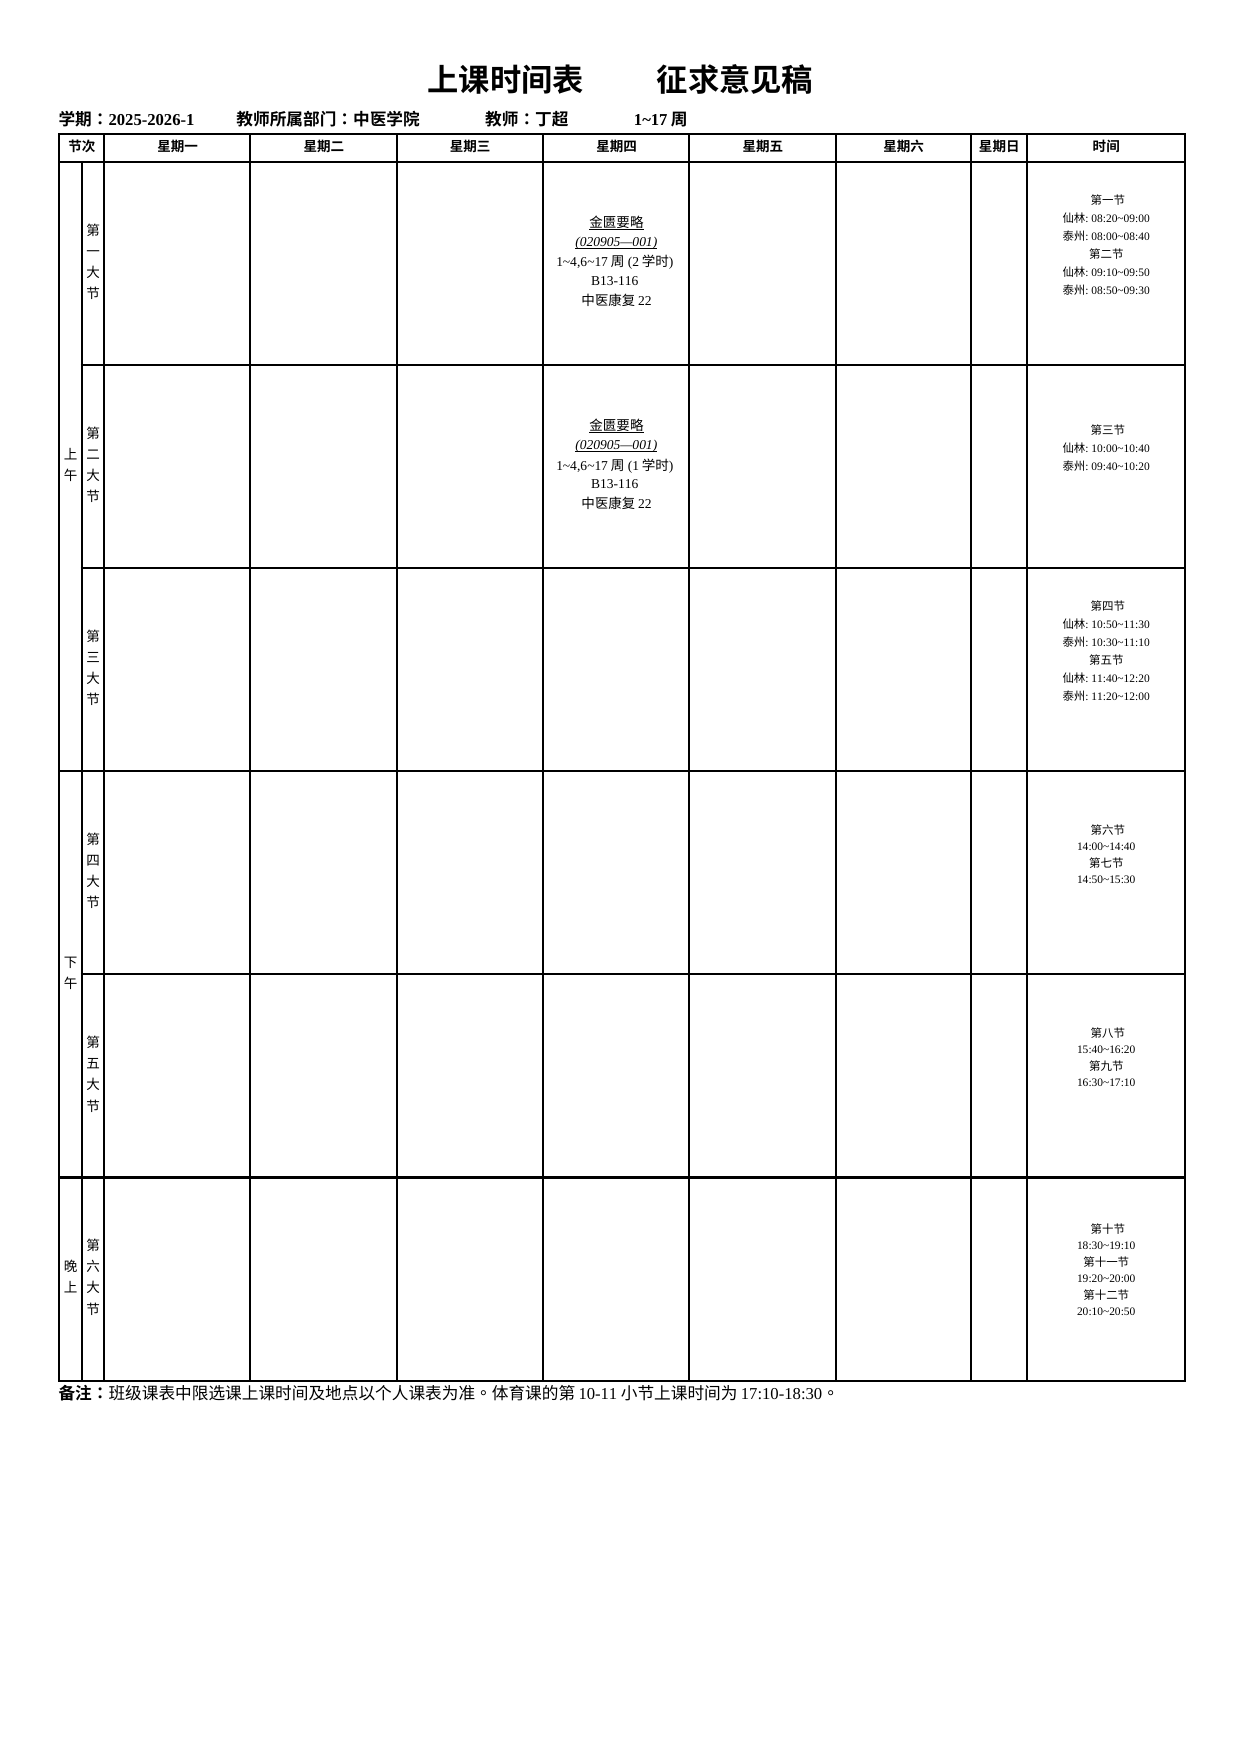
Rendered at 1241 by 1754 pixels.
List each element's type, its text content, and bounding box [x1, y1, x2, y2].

table_cell [690, 1179, 835, 1379]
table_cell 第八节 15:40~16:20 第九节 16:30~17:10 [1028, 975, 1184, 1176]
table_header 节次 [60, 135, 103, 161]
table_cell 第二大节 [83, 366, 103, 567]
table_cell [105, 975, 249, 1176]
table_cell [398, 163, 542, 364]
table_cell [398, 1179, 542, 1379]
table_cell [972, 975, 1026, 1176]
table_cell [837, 366, 970, 567]
table_cell 第六大节 [83, 1179, 103, 1379]
table_cell [690, 569, 835, 770]
table_cell [251, 569, 396, 770]
table_cell [105, 1179, 249, 1379]
table_header 星期三 [398, 135, 542, 161]
table_cell [105, 163, 249, 364]
text 学期：2025-2026-1 教师所属部门：中医学院 教师：丁超 1~17周 [58, 107, 1182, 130]
table_cell 第三节 仙林: 10:00~10:40 泰州: 09:40~10:20 [1028, 366, 1184, 567]
table_cell [690, 772, 835, 973]
table_header 星期日 [972, 135, 1026, 161]
table_cell 第一大节 [83, 163, 103, 364]
text 备注：班级课表中限选课上课时间及地点以个人课表为准。体育课的第10-11小节上课时间为17:10-18:30。 [58, 1382, 1182, 1404]
table_header 星期四 [544, 135, 688, 161]
table_cell 第四大节 [83, 772, 103, 973]
table_cell 第十节 18:30~19:10 第十一节 19:20~20:00 第十二节 20:10~20:50 [1028, 1179, 1184, 1379]
table_cell [105, 772, 249, 973]
table_cell [544, 772, 688, 973]
table_cell 金匮要略 (020905—001) 1~4,6~17周 (1学时) B13-116 中医康复22 [544, 366, 688, 567]
table_cell [972, 1179, 1026, 1379]
table_cell [251, 975, 396, 1176]
table_header 星期一 [105, 135, 249, 161]
text 上课时间表 征求意见稿 [58, 58, 1182, 101]
table_cell [105, 569, 249, 770]
table_cell 第六节 14:00~14:40 第七节 14:50~15:30 [1028, 772, 1184, 973]
table_header 星期二 [251, 135, 396, 161]
table_cell 上午 [60, 163, 81, 770]
table_cell [251, 163, 396, 364]
table_cell [972, 366, 1026, 567]
table_header 时间 [1028, 135, 1184, 161]
table_cell 金匮要略 (020905—001) 1~4,6~17周 (2学时) B13-116 中医康复22 [544, 163, 688, 364]
table_cell [837, 569, 970, 770]
table_cell [972, 772, 1026, 973]
table_cell [251, 366, 396, 567]
table_cell [690, 975, 835, 1176]
table_cell [251, 1179, 396, 1379]
table_cell [398, 975, 542, 1176]
table_cell [837, 1179, 970, 1379]
table_cell [105, 366, 249, 567]
table_cell [837, 975, 970, 1176]
table_cell [972, 163, 1026, 364]
table_header 星期六 [837, 135, 970, 161]
table_cell 第四节 仙林: 10:50~11:30 泰州: 10:30~11:10 第五节 仙林: 11:40~12:20 泰州: 11:20~12:00 [1028, 569, 1184, 770]
table_cell [398, 569, 542, 770]
table_cell [544, 975, 688, 1176]
table_cell [972, 569, 1026, 770]
table_cell [544, 569, 688, 770]
table_cell [398, 772, 542, 973]
table_cell 下午 [60, 772, 81, 1176]
table_cell [544, 1179, 688, 1379]
table_cell 第三大节 [83, 569, 103, 770]
table_cell 晚上 [60, 1179, 81, 1379]
table_cell [251, 772, 396, 973]
table_cell 第五大节 [83, 975, 103, 1176]
table_cell [837, 772, 970, 973]
table_cell [690, 366, 835, 567]
table_cell [690, 163, 835, 364]
table_cell [837, 163, 970, 364]
table_header 星期五 [690, 135, 835, 161]
table_cell [398, 366, 542, 567]
table_cell 第一节 仙林: 08:20~09:00 泰州: 08:00~08:40 第二节 仙林: 09:10~09:50 泰州: 08:50~09:30 [1028, 163, 1184, 364]
